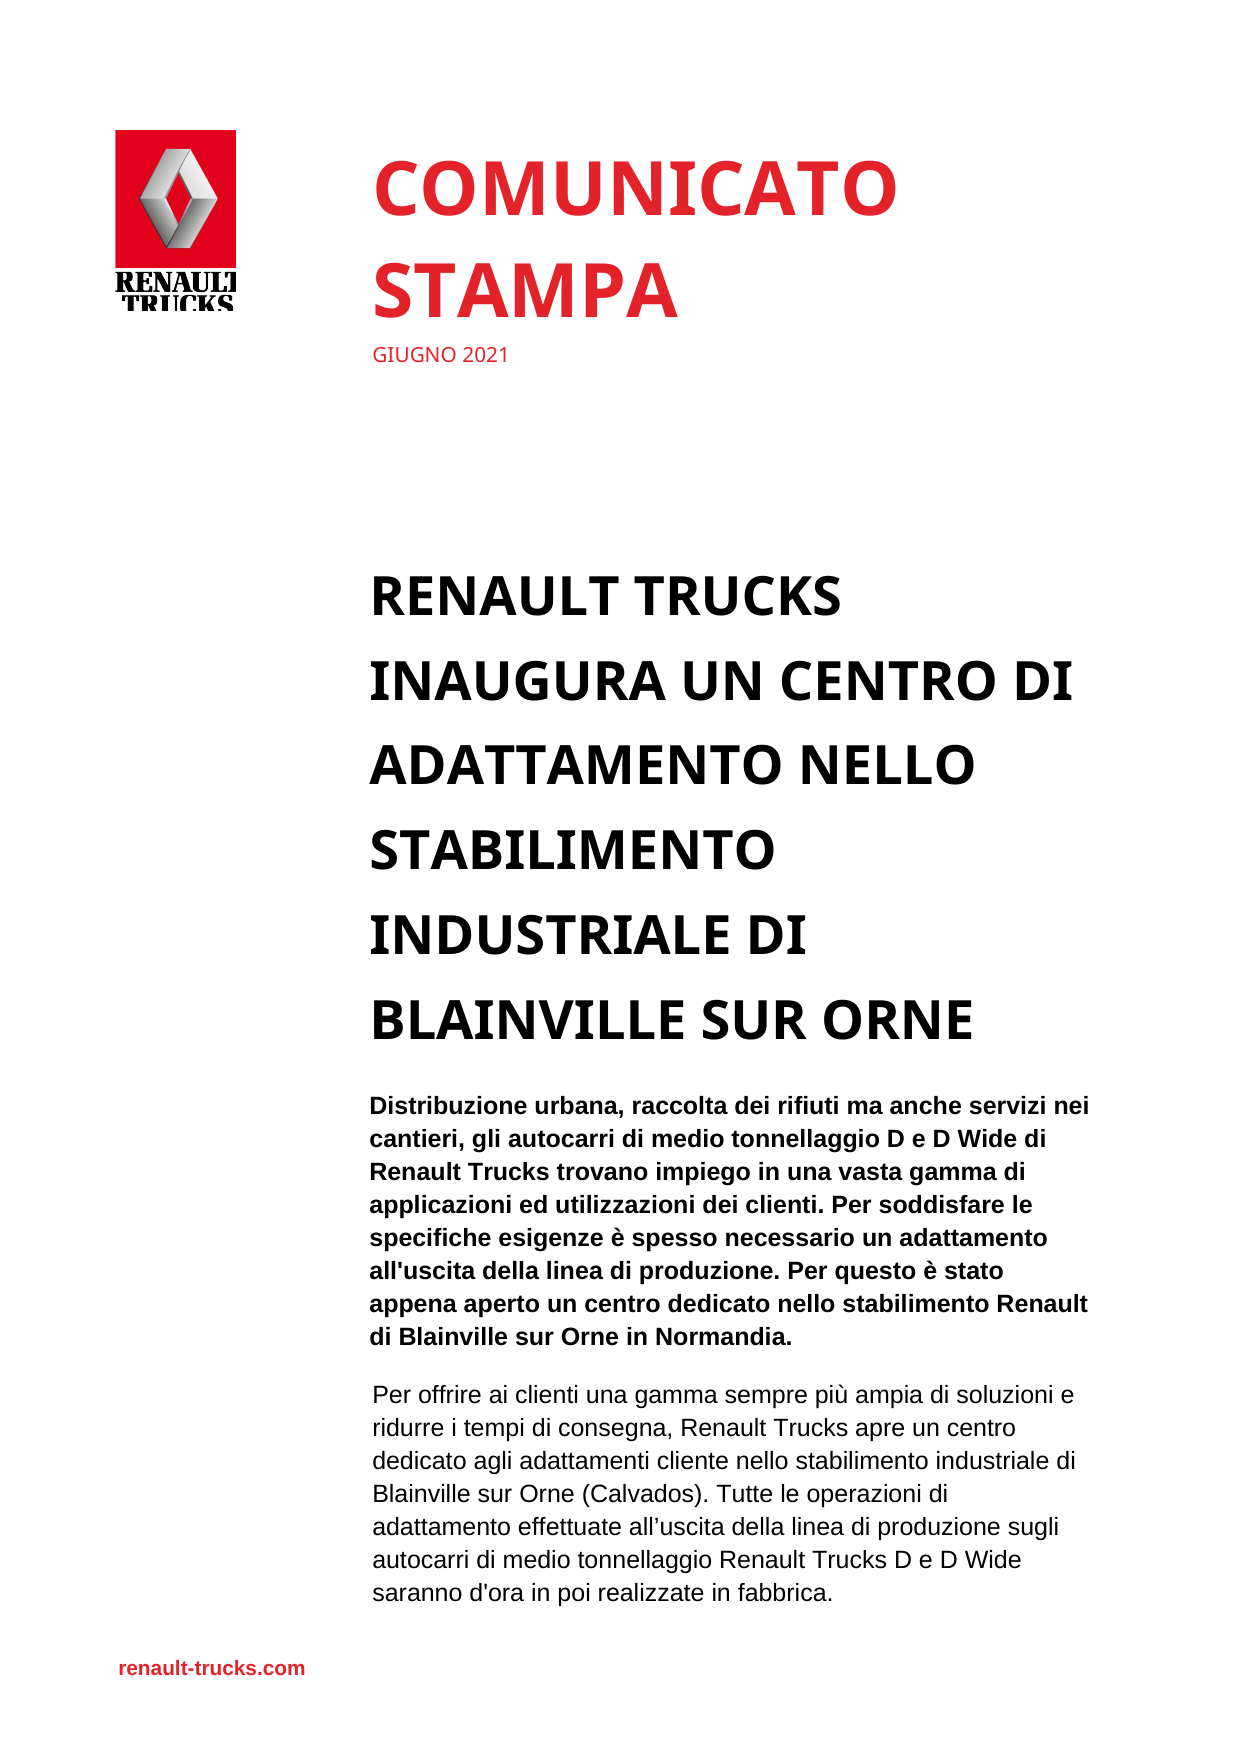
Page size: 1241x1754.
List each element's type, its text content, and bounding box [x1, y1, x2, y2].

text GIUGNO 2021 [372, 340, 1093, 368]
text Distribuzione urbana, raccolta dei rifiuti ma anche servizi nei cantieri, gli autocarri di medio tonnellaggio D e D Wide di Renault Trucks trovano impiego in una vasta gamma di applicazioni ed utilizzazioni dei clienti. Per soddisfare le specifiche esigenze è spesso necessario un adattamento all'uscita della linea di produzione. Per questo è stato appena aperto un centro dedicato nello stabilimento Renault di Blainville sur Orne in Normandia. [369, 1091, 1093, 1351]
text STAMPA [372, 238, 1093, 340]
text COMUNICATO [372, 136, 1093, 238]
picture [115, 130, 236, 311]
text Per offrire ai clienti una gamma sempre più ampia di soluzioni e ridurre i tempi di consegna, Renault Trucks apre un centro dedicato agli adattamenti cliente nello stabilimento industriale di Blainville sur Orne (Calvados). Tutte le operazioni di adattamento effettuate all’uscita della linea di produzione sugli autocarri di medio tonnellaggio Renault Trucks D e D Wide saranno d'ora in poi realizzate in fabbrica. [372, 1380, 1093, 1607]
text RENAULT TRUCKS INAUGURA UN CENTRO DI ADATTAMENTO NELLO STABILIMENTO INDUSTRIALE DI BLAINVILLE SUR ORNE [369, 557, 1093, 1055]
